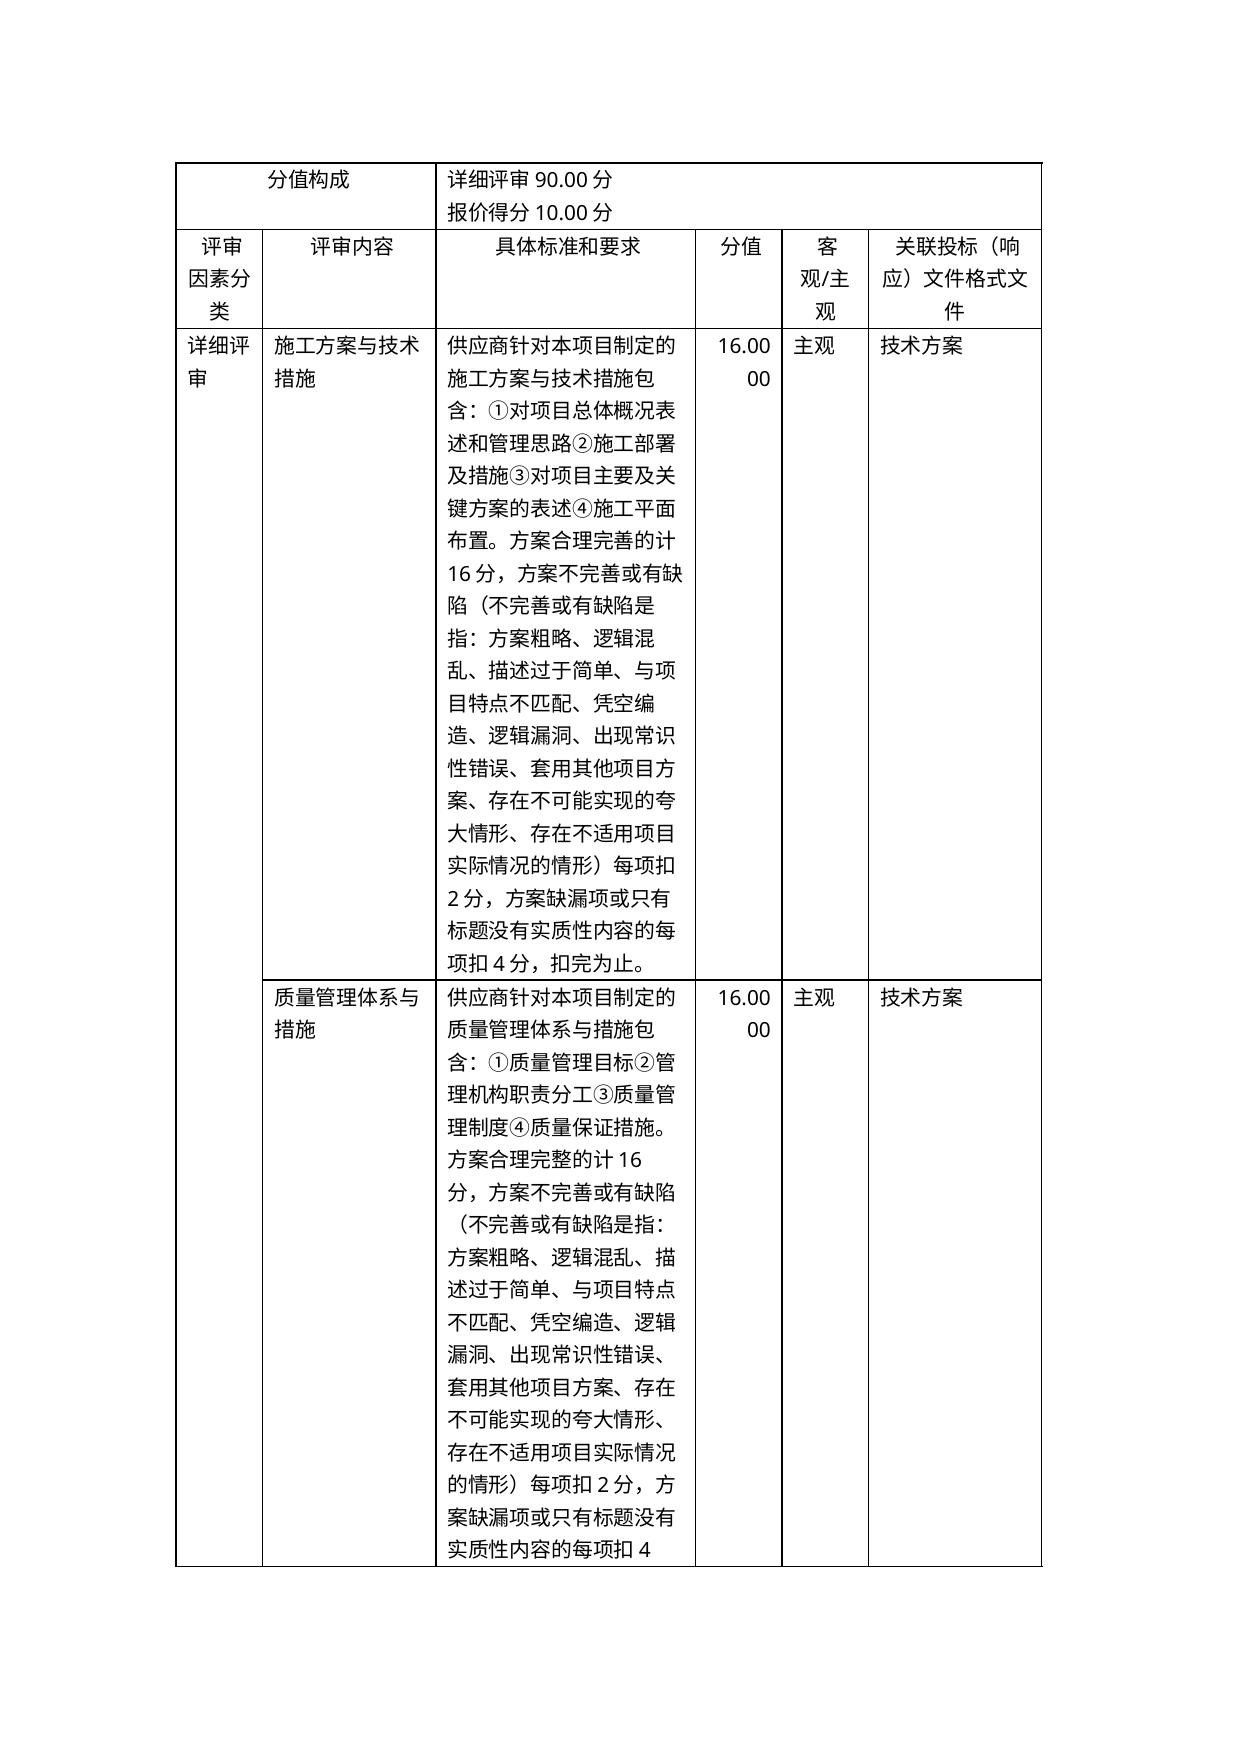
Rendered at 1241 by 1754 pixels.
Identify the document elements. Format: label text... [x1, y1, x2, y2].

table_cell 16.0000 [696, 981, 781, 1566]
table_cell 供应商针对本项目制定的施工方案与技术措施包含：①对项目总体概况表述和管理思路②施工部署及措施③对项目主要及关键方案的表述④施工平面布置。方案合理完善的计16分，方案不完善或有缺陷（不完善或有缺陷是指：方案粗略、逻辑混乱、描述过于简单、与项目特点不匹配、凭空编造、逻辑漏洞、出现常识性错误、套用其他项目方案、存在不可能实现的夸大情形、存在不适用项目实际情况的情形）每项扣2分，方案缺漏项或只有标题没有实质性内容的每项扣4分，扣完为止。 [437, 329, 695, 979]
table_cell 分值 [696, 230, 781, 328]
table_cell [437, 981, 695, 1566]
table_cell 技术方案 [869, 329, 1041, 979]
table_cell 评审内容 [263, 230, 435, 328]
table_cell 质量管理体系与措施 [263, 981, 435, 1566]
table_cell 主观 [783, 981, 868, 1566]
table_cell 16.0000 [696, 329, 781, 979]
table_cell 详细评审 [177, 329, 262, 1566]
table_cell 具体标准和要求 [437, 230, 695, 328]
table_cell 分值构成 [177, 164, 435, 228]
table_cell 施工方案与技术措施 [263, 329, 435, 979]
table_cell 关联投标（响应）文件格式文件 [869, 230, 1041, 328]
table_cell 评审因素分类 [177, 230, 262, 328]
table_cell 技术方案 [869, 981, 1041, 1566]
table_cell 主观 [783, 329, 868, 979]
table_cell 客观/主观 [783, 230, 868, 328]
table_cell 详细评审90.00分 报价得分10.00分 [437, 164, 1041, 228]
